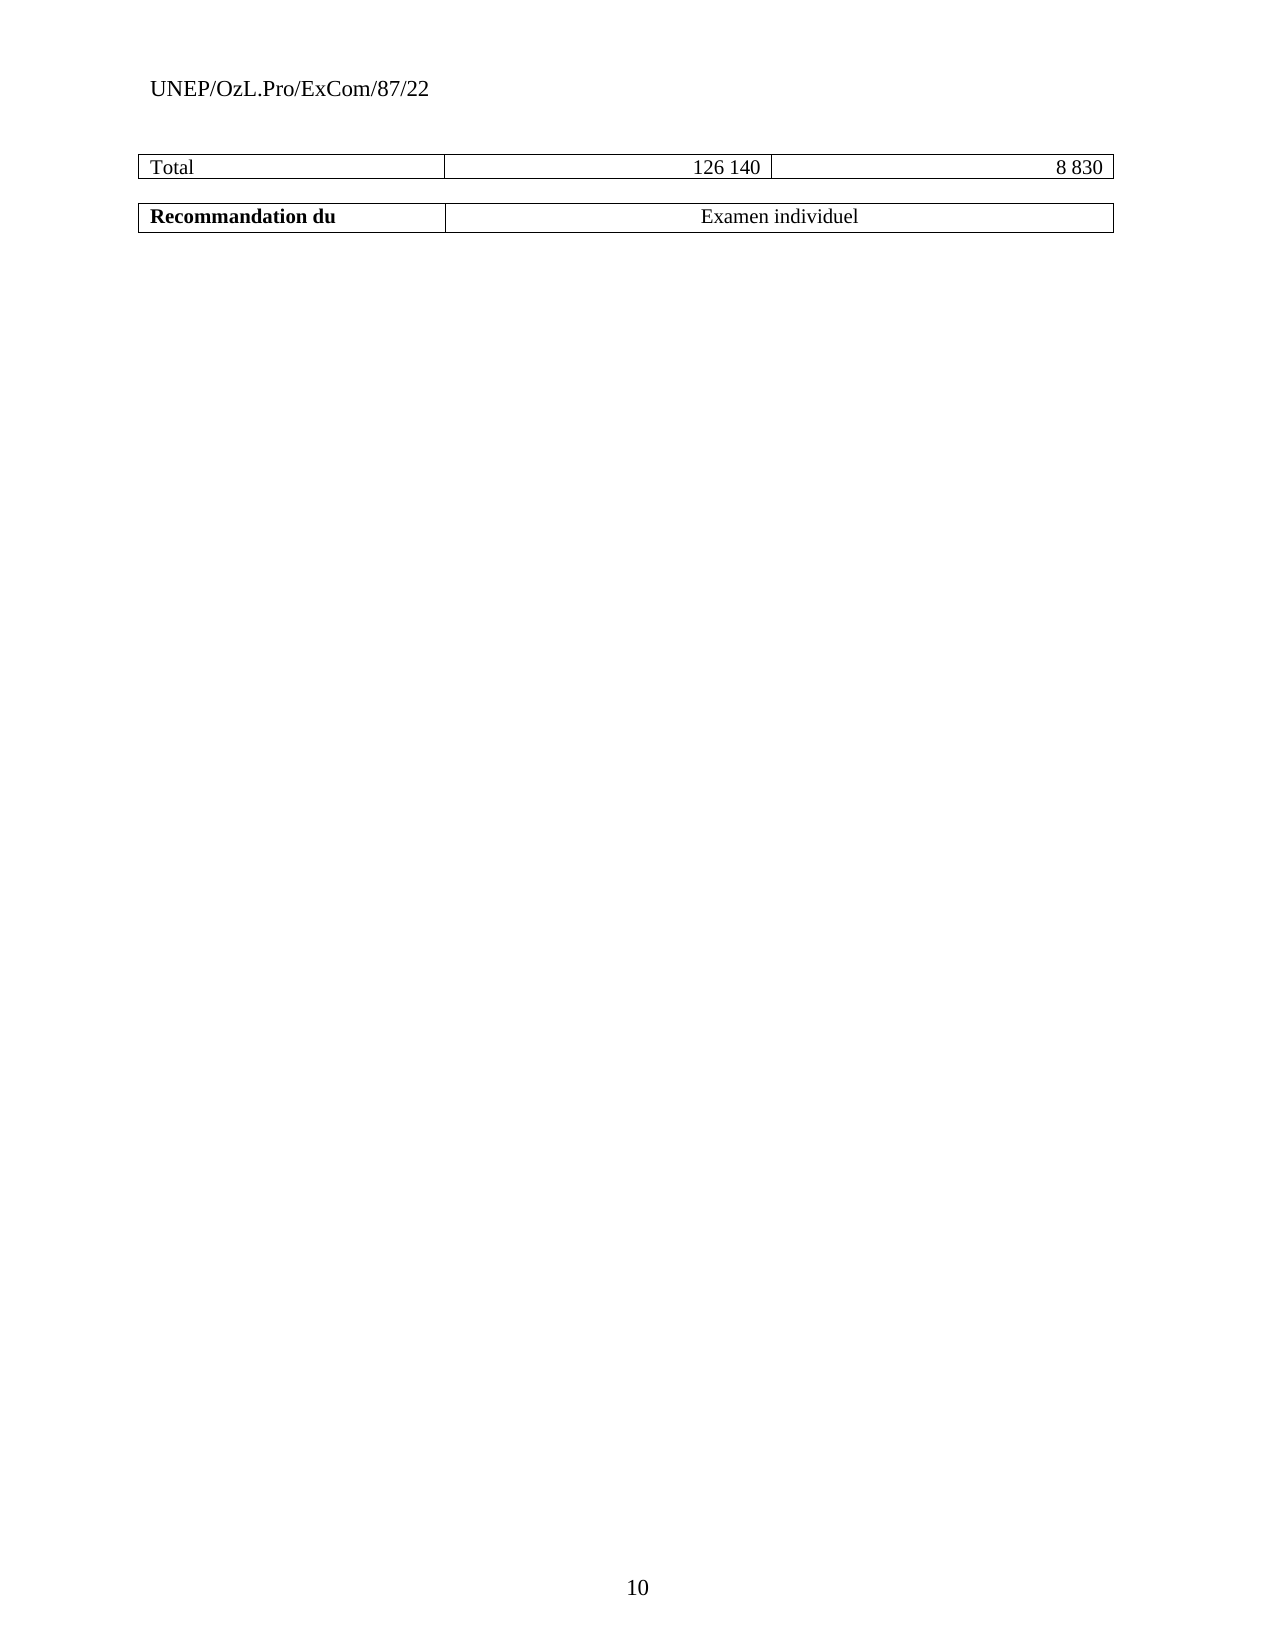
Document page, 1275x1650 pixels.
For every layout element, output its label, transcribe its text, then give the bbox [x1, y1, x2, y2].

table_cell 126 140 [445, 155, 771, 178]
table_cell 8 830 [772, 155, 1113, 178]
table_cell Total [139, 155, 444, 178]
table_header Examen individuel [446, 204, 1113, 232]
table_header Recommandation du Secrétariat: [139, 204, 445, 232]
